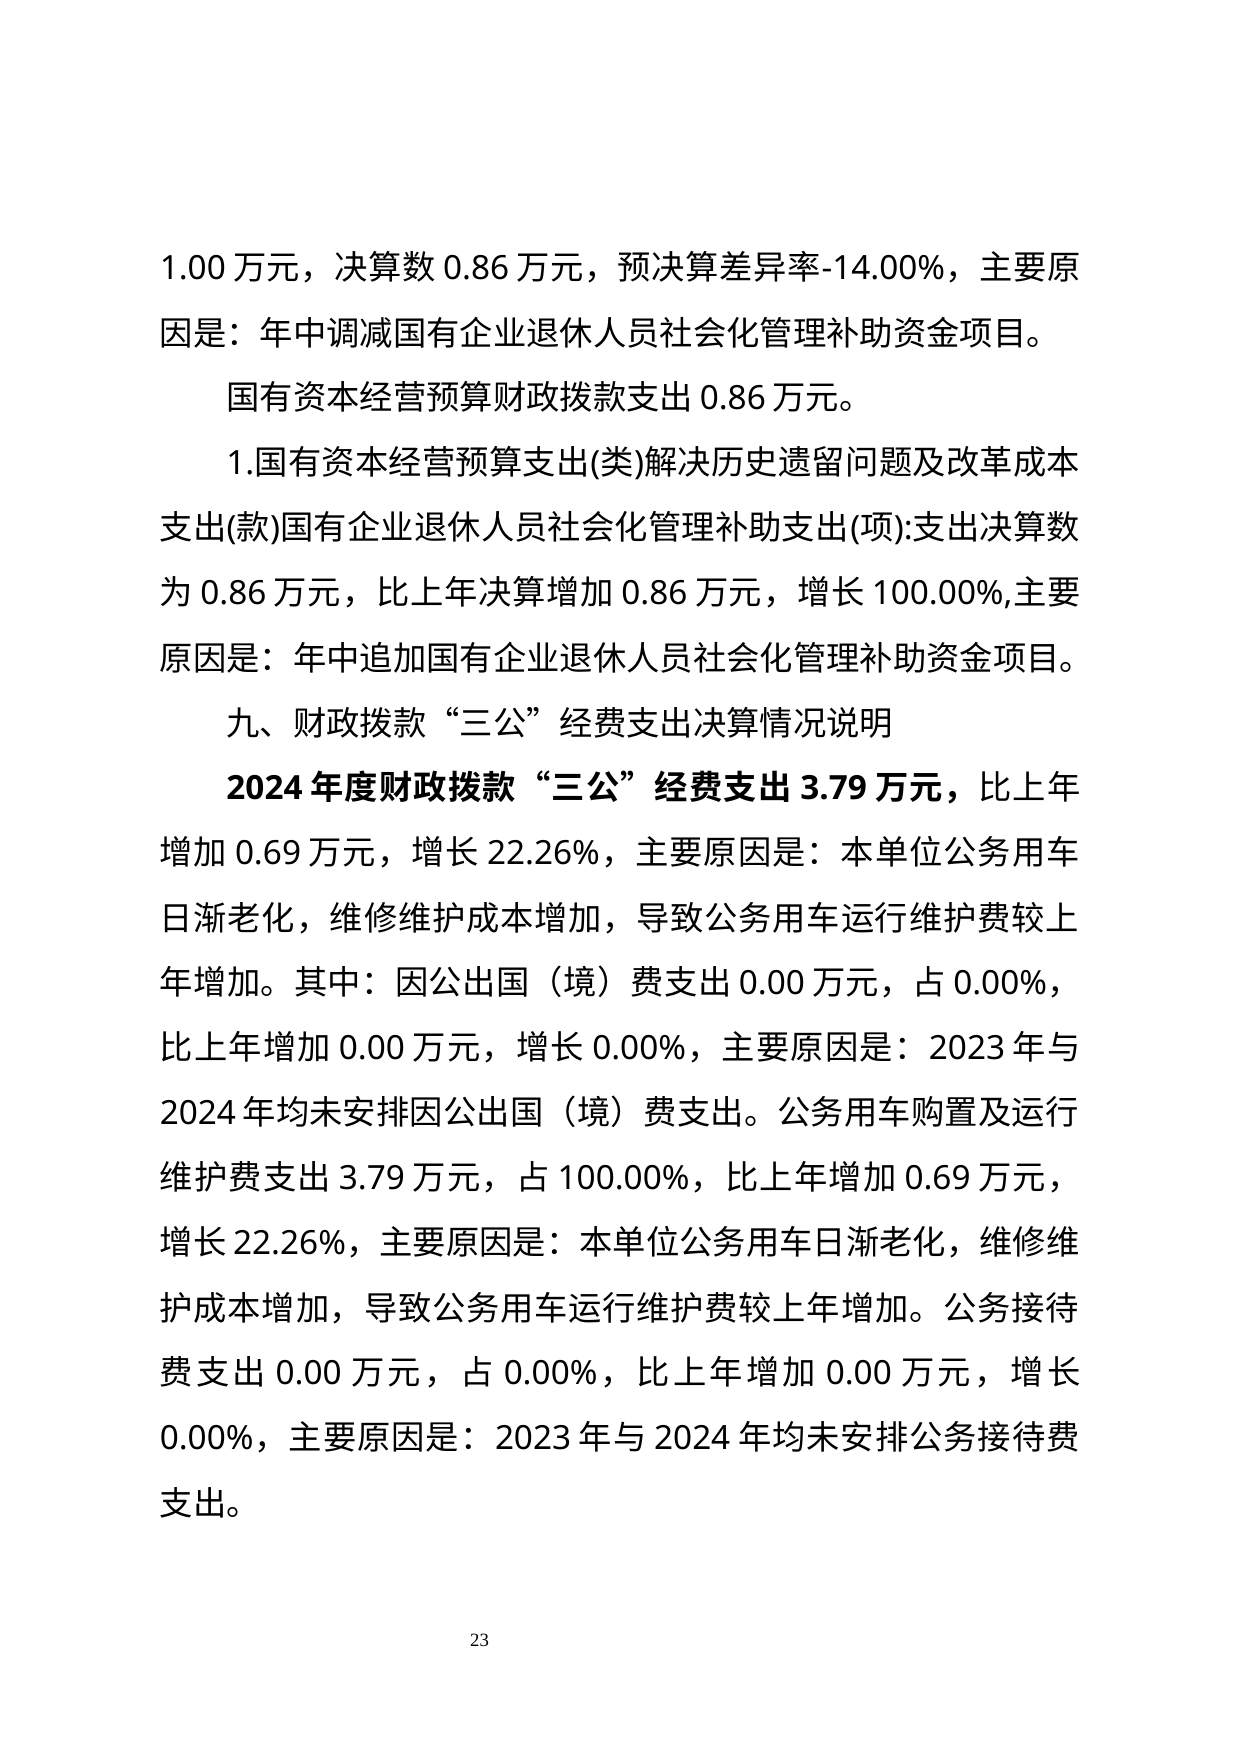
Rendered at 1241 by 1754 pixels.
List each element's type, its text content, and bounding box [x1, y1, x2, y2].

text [159, 233, 1081, 363]
text 2024年度财政拨款“三公”经费支出3.79万元，比上年增加0.69万元，增长22.26%，主要原因是：本单位公务用车日渐老化，维修维护成本增加，导致公务用车运行维护费较上年增加。其中：因公出国（境）费支出0.00万元，占0.00%，比上年增加0.00万元，增长0.00%，主要原因是：2023年与2024年均未安排因公出国（境）费支出。公务用车购置及运行维护费支出3.79万元，占100.00%，比上年增加0.69万元，增长22.26%，主要原因是：本单位公务用车日渐老化，维修维护成本增加，导致公务用车运行维护费较上年增加。公务接待费支出0.00万元，占0.00%，比上年增加0.00万元，增长0.00%，主要原因是：2023年与2024年均未安排公务接待费支出。 [159, 753, 1081, 1533]
text 九、财政拨款“三公”经费支出决算情况说明 [159, 688, 1081, 753]
text 国有资本经营预算财政拨款支出0.86万元。 [159, 363, 1081, 428]
text 1.国有资本经营预算支出(类)解决历史遗留问题及改革成本支出(款)国有企业退休人员社会化管理补助支出(项):支出决算数为0.86万元，比上年决算增加0.86万元，增长100.00%,主要原因是：年中追加国有企业退休人员社会化管理补助资金项目。 [159, 428, 1081, 688]
